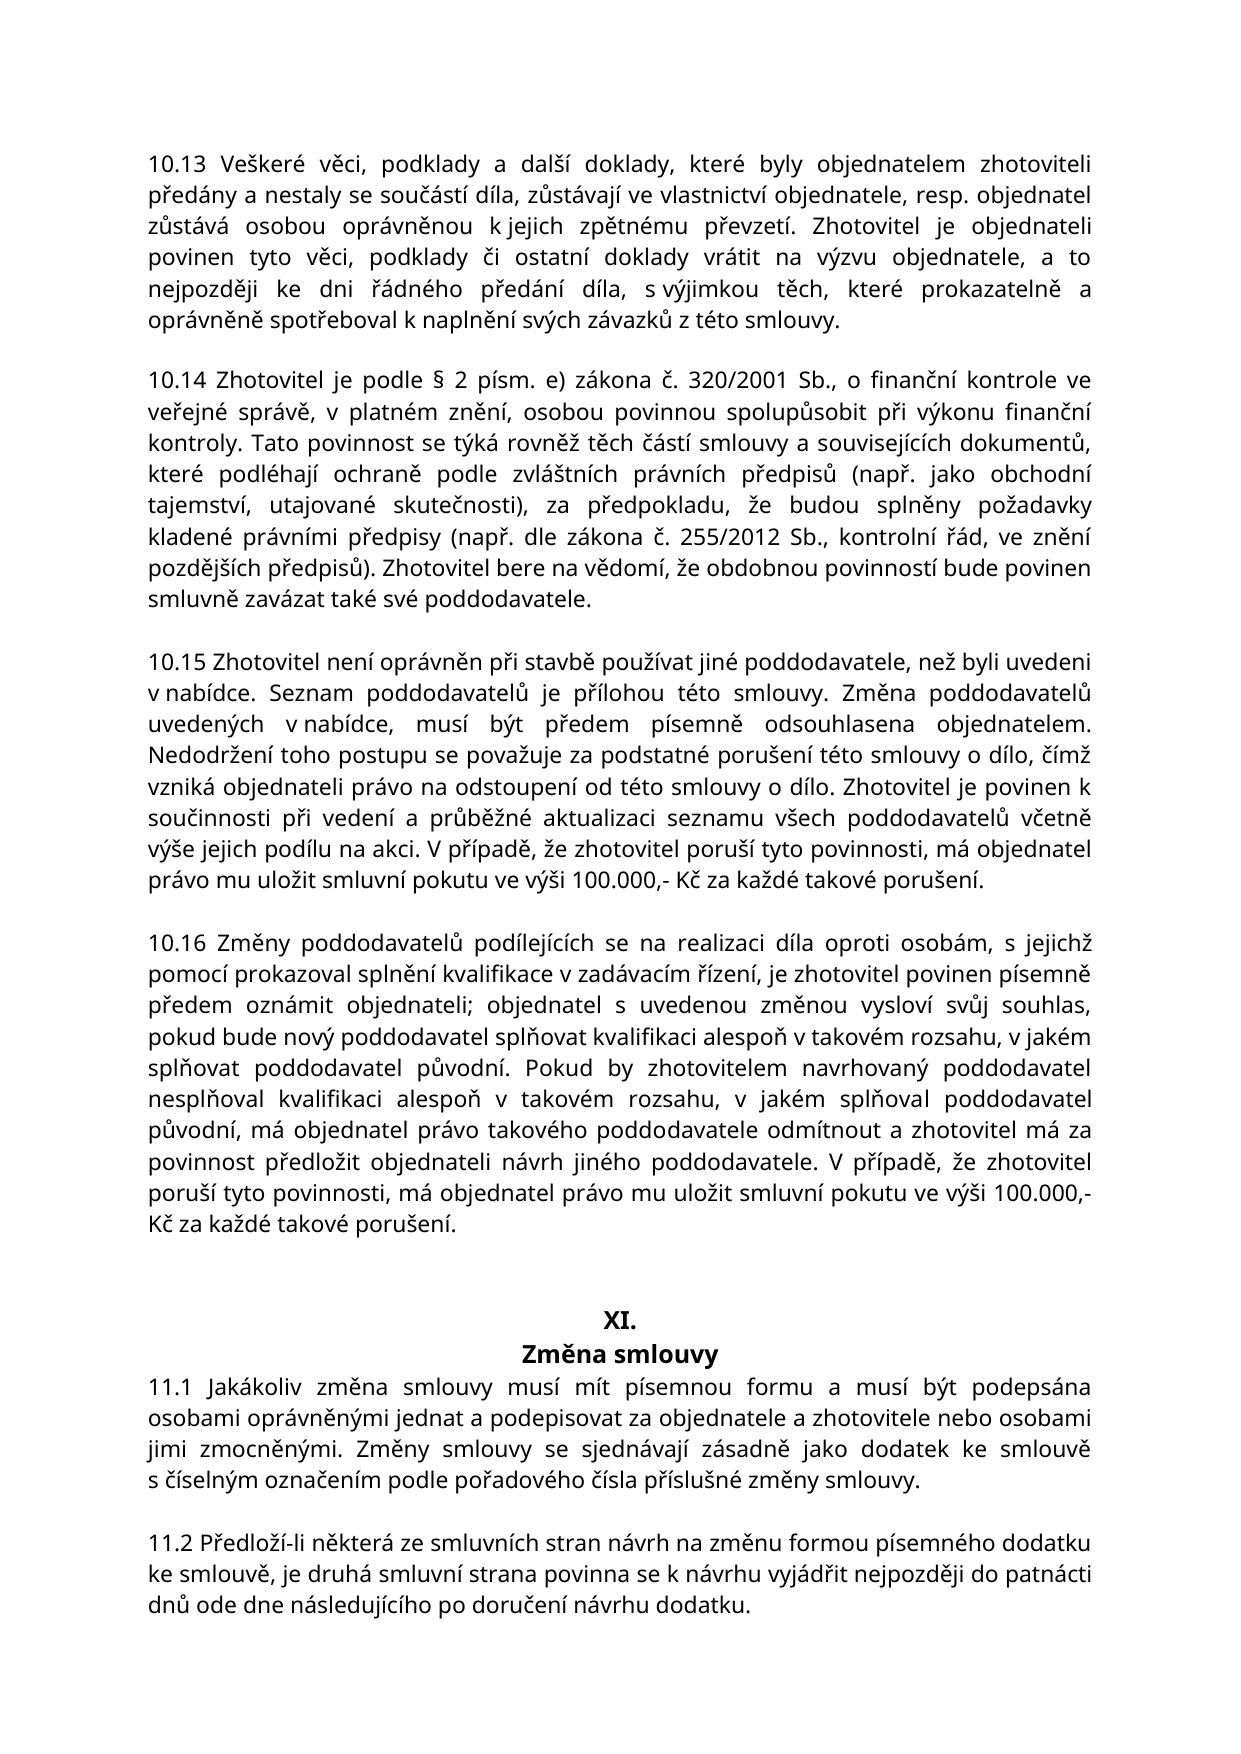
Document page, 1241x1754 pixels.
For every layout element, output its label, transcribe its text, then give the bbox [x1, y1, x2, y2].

text 10.13 Veškeré věci, podklady a další doklady, které byly objednatelem zhotoviteli předány a nestaly se součástí díla, zůstávají ve vlastnictví objednatele, resp. objednatel zůstává osobou oprávněnou k jejich zpětnému převzetí. Zhotovitel je objednateli povinen tyto věci, podklady či ostatní doklady vrátit na výzvu objednatele, a to nejpozději ke dni řádného předání díla, s výjimkou těch, které prokazatelně a oprávněně spotřeboval k naplnění svých závazků z této smlouvy. [148, 148, 1093, 335]
text 11.2 Předloží-li některá ze smluvních stran návrh na změnu formou písemného dodatku ke smlouvě, je druhá smluvní strana povinna se k návrhu vyjádřit nejpozději do patnácti dnů ode dne následujícího po doručení návrhu dodatku. [148, 1527, 1093, 1621]
text 10.15 Zhotovitel není oprávněn při stavbě používat jiné poddodavatele, než byli uvedeni v nabídce. Seznam poddodavatelů je přílohou této smlouvy. Změna poddodavatelů uvedených v nabídce, musí být předem písemně odsouhlasena objednatelem. Nedodržení toho postupu se považuje za podstatné porušení této smlouvy o dílo, čímž vzniká objednateli právo na odstoupení od této smlouvy o dílo. Zhotovitel je povinen k součinnosti při vedení a průběžné aktualizaci seznamu všech poddodavatelů včetně výše jejich podílu na akci. V případě, že zhotovitel poruší tyto povinnosti, má objednatel právo mu uložit smluvní pokutu ve výši 100.000,- Kč za každé takové porušení. [148, 646, 1093, 896]
text 10.14 Zhotovitel je podle § 2 písm. e) zákona č. 320/2001 Sb., o finanční kontrole ve veřejné správě, v platném znění, osobou povinnou spolupůsobit při výkonu finanční kontroly. Tato povinnost se týká rovněž těch částí smlouvy a souvisejících dokumentů, které podléhají ochraně podle zvláštních právních předpisů (např. jako obchodní tajemství, utajované skutečnosti), za předpokladu, že budou splněny požadavky kladené právními předpisy (např. dle zákona č. 255/2012 Sb., kontrolní řád, ve znění pozdějších předpisů). Zhotovitel bere na vědomí, že obdobnou povinností bude povinen smluvně zavázat také své poddodavatele. [148, 364, 1093, 614]
text 10.16 Změny poddodavatelů podílejících se na realizaci díla oproti osobám, s jejichž pomocí prokazoval splnění kvalifikace v zadávacím řízení, je zhotovitel povinen písemně předem oznámit objednateli; objednatel s uvedenou změnou vysloví svůj souhlas, pokud bude nový poddodavatel splňovat kvalifikaci alespoň v takovém rozsahu, v jakém splňovat poddodavatel původní. Pokud by zhotovitelem navrhovaný poddodavatel nesplňoval kvalifikaci alespoň v takovém rozsahu, v jakém splňoval poddodavatel původní, má objednatel právo takového poddodavatele odmítnout a zhotovitel má za povinnost předložit objednateli návrh jiného poddodavatele. V případě, že zhotovitel poruší tyto povinnosti, má objednatel právo mu uložit smluvní pokutu ve výši 100.000,- Kč za každé takové porušení. [148, 927, 1093, 1239]
text 11.1 Jakákoliv změna smlouvy musí mít písemnou formu a musí být podepsána osobami oprávněnými jednat a podepisovat za objednatele a zhotovitele nebo osobami jimi zmocněnými. Změny smlouvy se sjednávají zásadně jako dodatek ke smlouvě s číselným označením podle pořadového čísla příslušné změny smlouvy. [148, 1371, 1093, 1496]
text XI. [148, 1302, 1093, 1337]
text Změna smlouvy [148, 1337, 1093, 1371]
